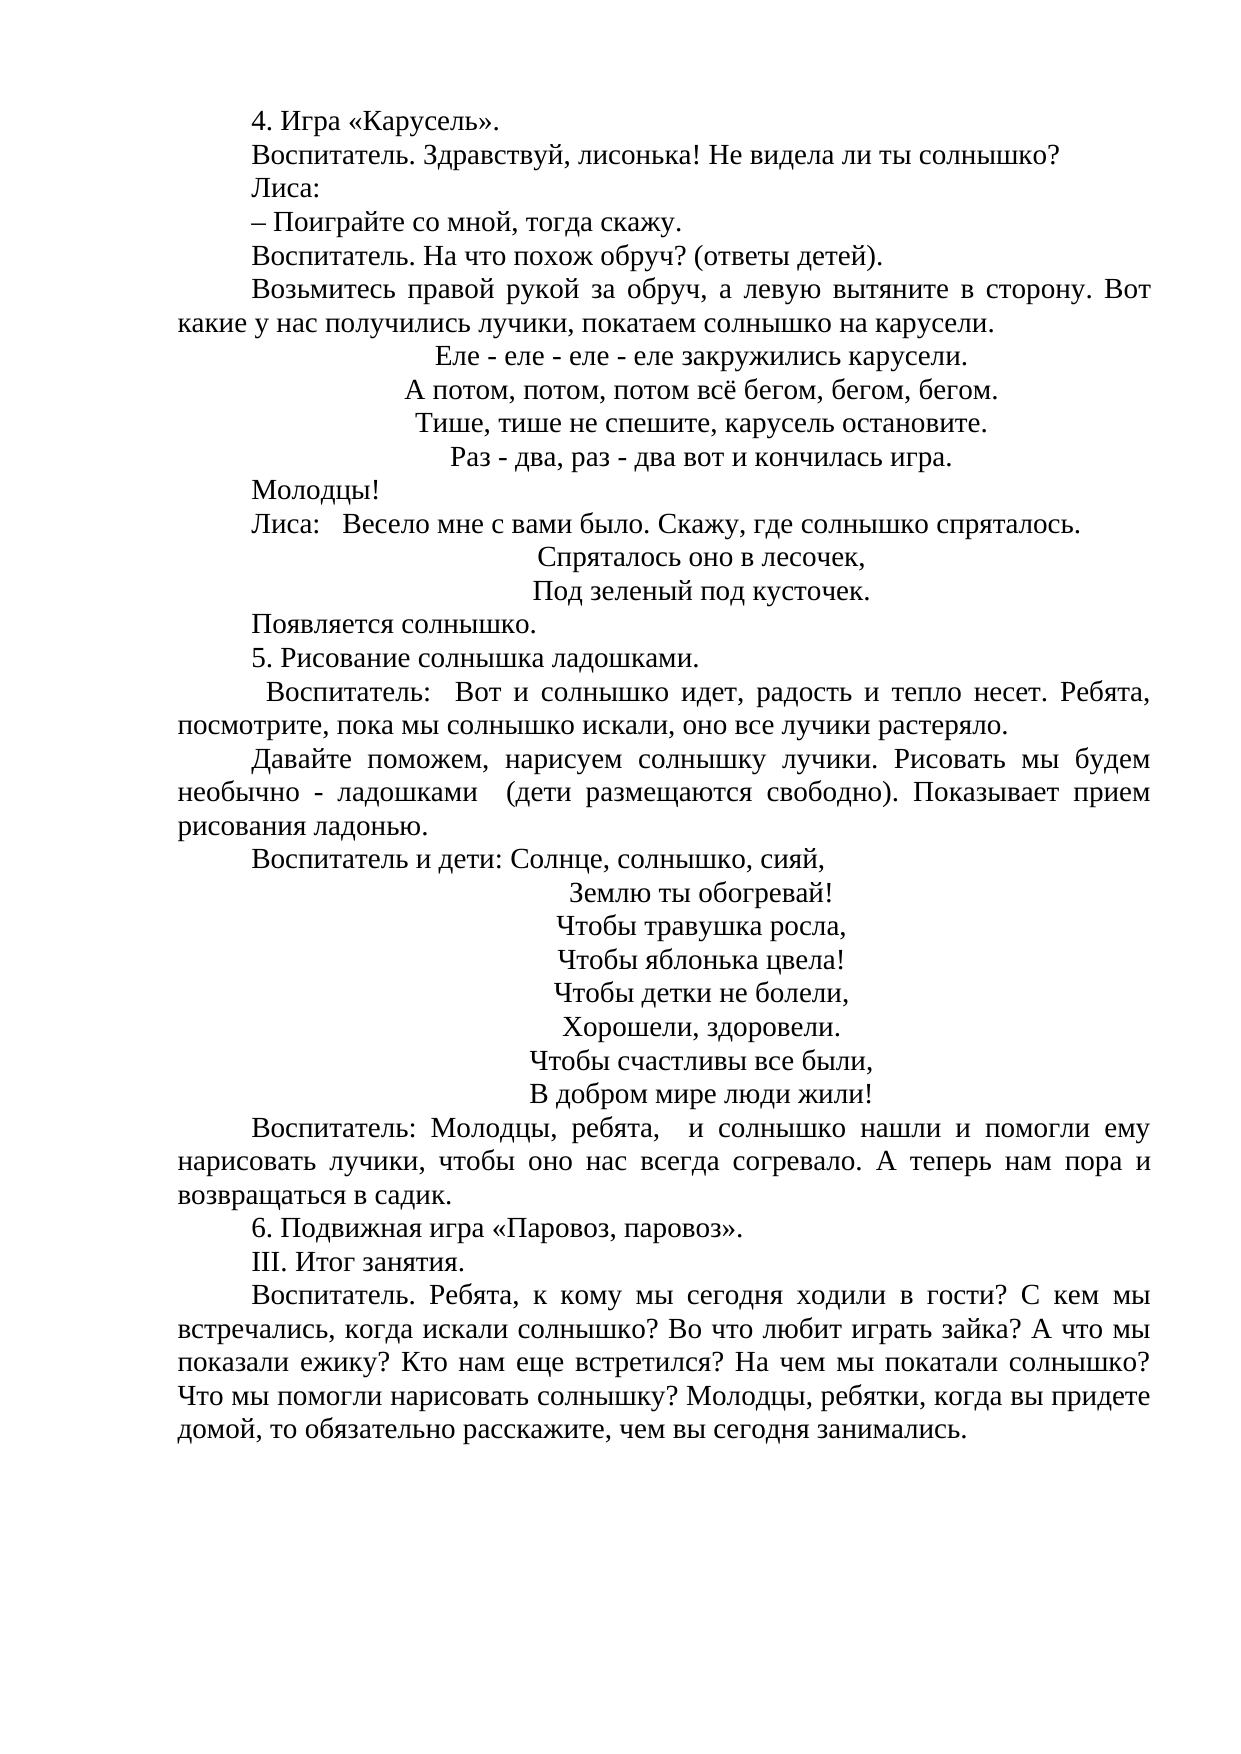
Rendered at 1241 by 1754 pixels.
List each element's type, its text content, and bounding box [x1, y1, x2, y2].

text 5. Рисование солнышка ладошками. [177, 640, 1152, 674]
text Воспитатель. Здравствуй, лисонька! Не видела ли ты солнышко? [177, 137, 1152, 171]
text Возьмитесь правой рукой за обруч, а левую вытяните в сторону. Вот какие у нас получились лучики, покатаем солнышко на карусели. [177, 271, 1152, 338]
text Лиса: Весело мне с вами было. Скажу, где солнышко спряталось. [177, 506, 1152, 539]
text Давайте поможем, нарисуем солнышку лучики. Рисовать мы будем необычно - ладошками (дети размещаются свободно). Показывает прием рисования ладонью. [177, 741, 1152, 841]
text Чтобы травушка росла, [177, 908, 1152, 942]
text III. Итог занятия. [177, 1244, 1152, 1277]
text Воспитатель: Молодцы, ребята, и солнышко нашли и помогли ему нарисовать лучики, чтобы оно нас всегда согревало. А теперь нам пора и возвращаться в садик. [177, 1110, 1152, 1210]
text Появляется солнышко. [177, 607, 1152, 640]
text Чтобы яблонька цвела! [177, 942, 1152, 976]
text Тише, тише не спешите, карусель остановите. [177, 405, 1152, 439]
text 4. Игра «Карусель». [177, 103, 1152, 137]
text Чтобы счастливы все были, [177, 1043, 1152, 1076]
text 6. Подвижная игра «Паровоз, паровоз». [177, 1210, 1152, 1244]
text Воспитатель: Вот и солнышко идет, радость и тепло несет. Ребята, посмотрите, пока мы солнышко искали, оно все лучики растеряло. [177, 674, 1152, 741]
text Хорошели, здоровели. [177, 1009, 1152, 1043]
text Землю ты обогревай! [177, 875, 1152, 908]
text Молодцы! [177, 472, 1152, 506]
text Воспитатель. На что похож обруч? (ответы детей). [177, 238, 1152, 271]
text Спряталось оно в лесочек, [177, 539, 1152, 573]
text В добром мире люди жили! [177, 1076, 1152, 1110]
text Лиса: [177, 171, 1152, 204]
text Раз - два, раз - два вот и кончилась игра. [177, 439, 1152, 472]
text Чтобы детки не болели, [177, 976, 1152, 1009]
text Еле - еле - еле - еле закружились карусели. [177, 338, 1152, 372]
text Под зеленый под кусточек. [177, 573, 1152, 607]
text А потом, потом, потом всё бегом, бегом, бегом. [177, 372, 1152, 405]
text Воспитатель и дети: Солнце, солнышко, сияй, [177, 841, 1152, 875]
text – Поиграйте со мной, тогда скажу. [177, 204, 1152, 238]
text Воспитатель. Ребята, к кому мы сегодня ходили в гости? С кем мы встречались, когда искали солнышко? Во что любит играть зайка? А что мы показали ежику? Кто нам еще встретился? На чем мы покатали солнышко? Что мы помогли нарисовать солнышку? Молодцы, ребятки, когда вы придете домой, то обязательно расскажите, чем вы сегодня занимались. [177, 1277, 1152, 1445]
